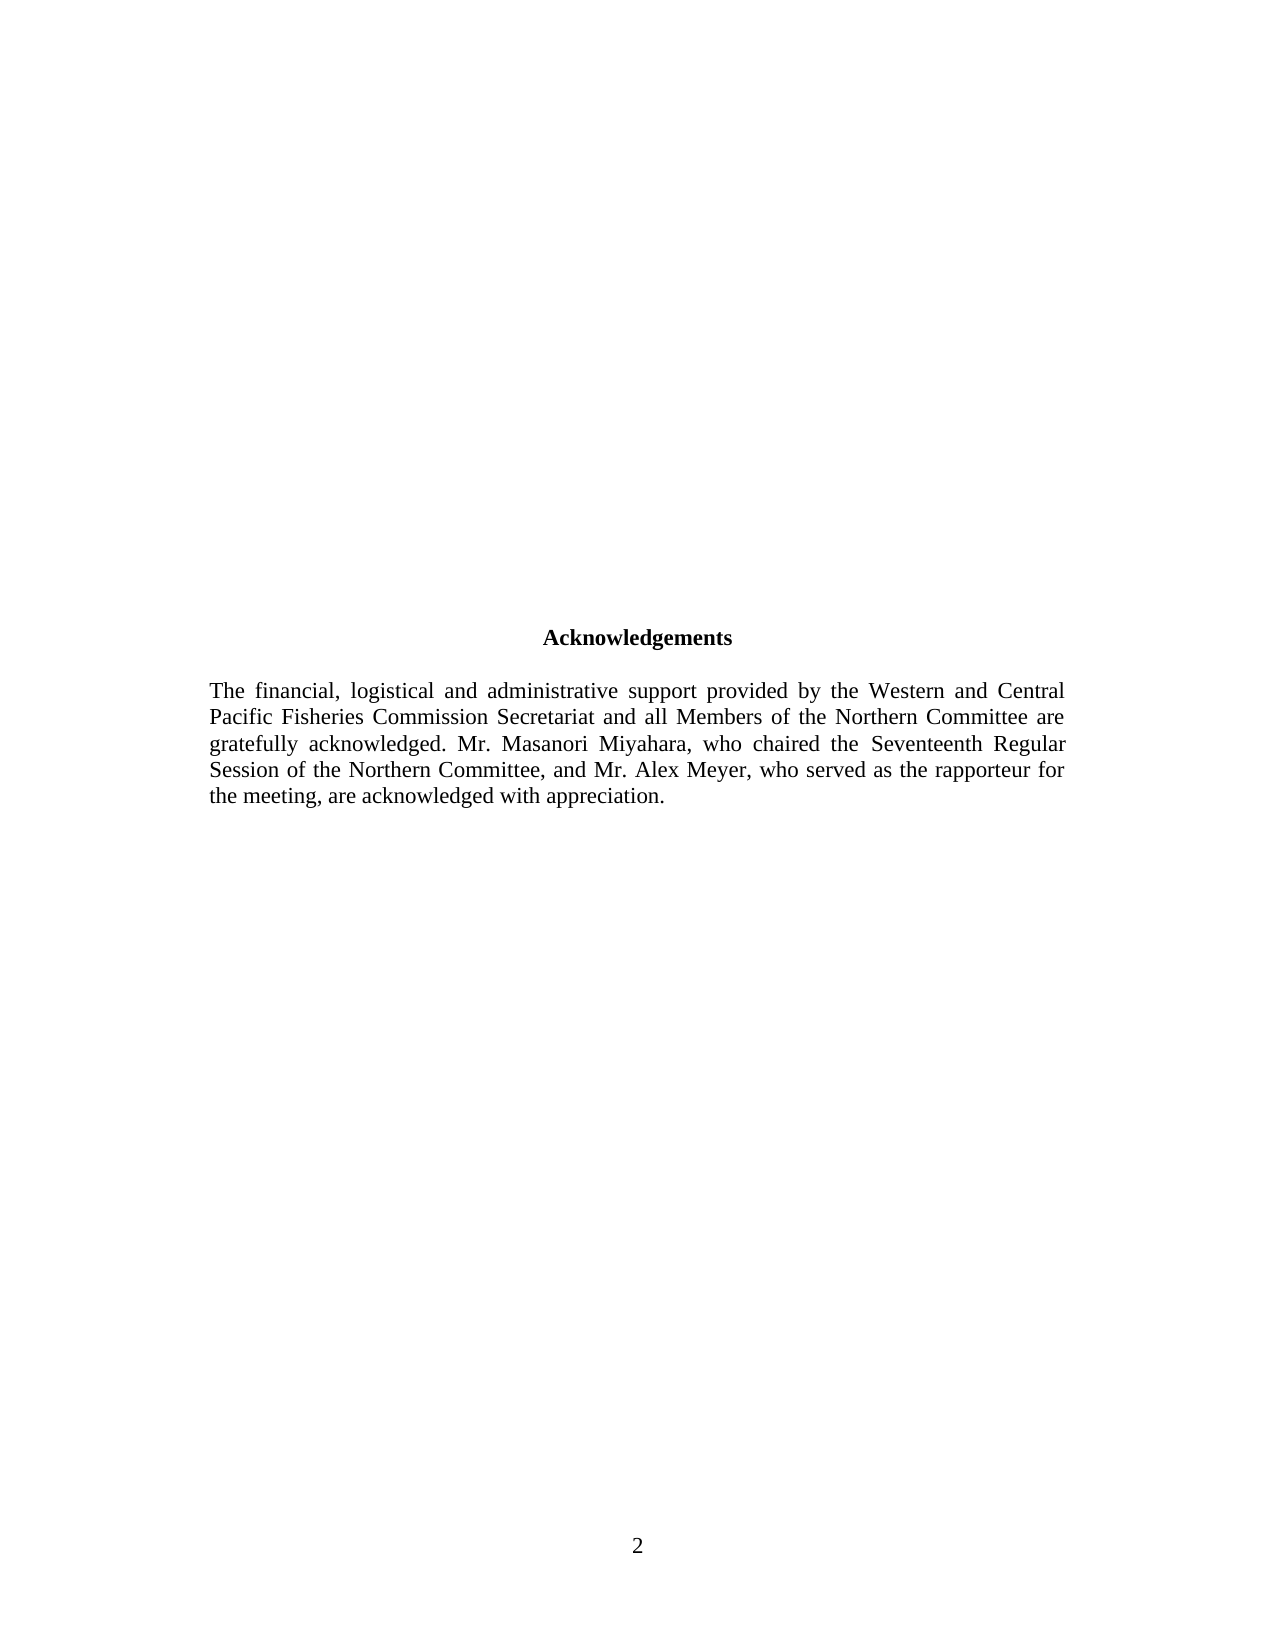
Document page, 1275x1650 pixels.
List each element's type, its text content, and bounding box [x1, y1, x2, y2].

text Acknowledgements [150, 624, 1125, 651]
text The financial, logistical and administrative support provided by the Western and Central Pacific Fisheries Commission Secretariat and all Members of the Northern Committee are gratefully acknowledged. Mr. Masanori Miyahara, who chaired the Seventeenth Regular Session of the Northern Committee, and Mr. Alex Meyer, who served as the rapporteur for the meeting, are acknowledged with appreciation. [209, 677, 1066, 809]
